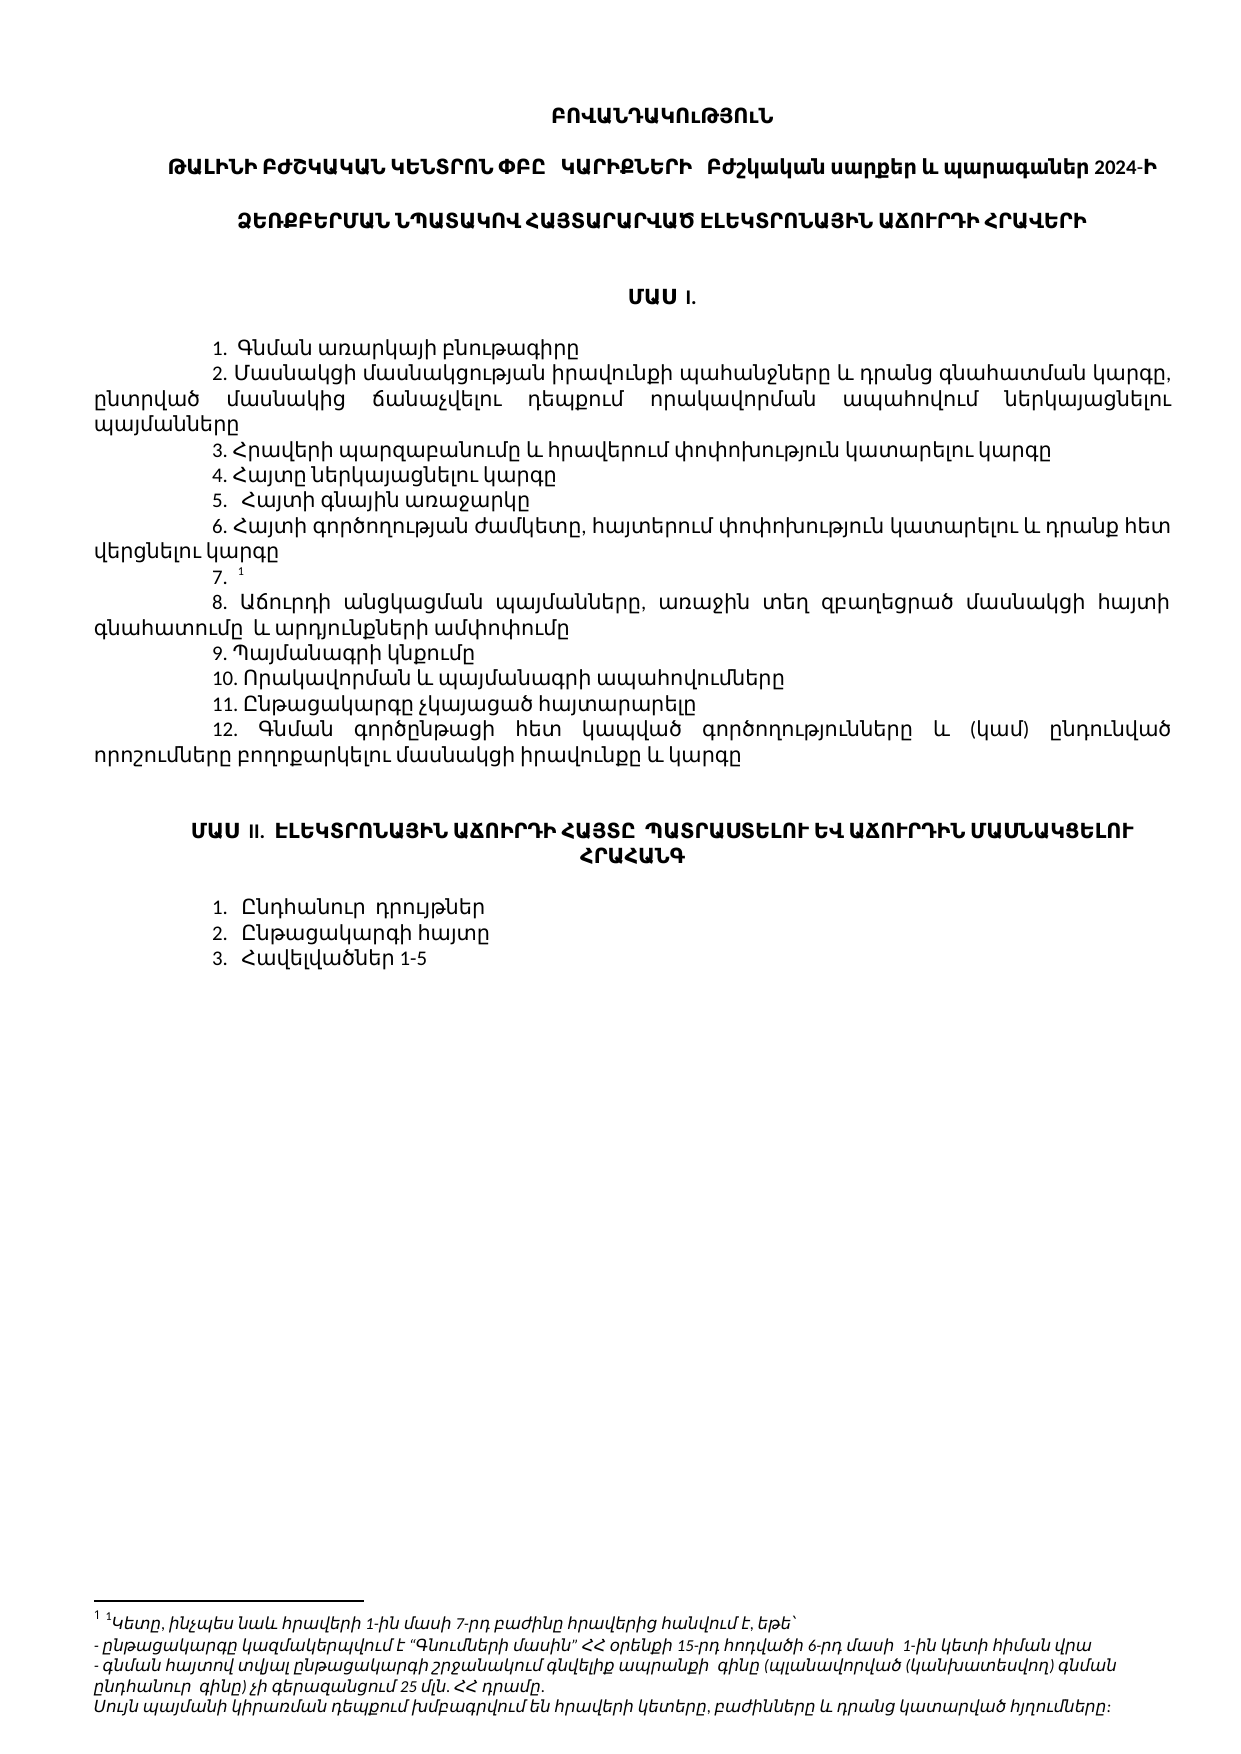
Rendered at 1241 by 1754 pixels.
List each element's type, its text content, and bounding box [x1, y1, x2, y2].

text 2. Մասնակցի մասնակցության իրավունքի պահանջները և դրանց գնահատման կարգը, ընտրված մասնակից ճանաչվելու դեպքում որակավորման ապահովում ներկայացնելու պայմանները [94, 361, 1171, 437]
text 5. Հայտի գնային առաջարկը [94, 488, 1171, 513]
text 4. Հայտը ներկայացնելու կարգը [94, 462, 1171, 488]
text 11. Ընթացակարգը չկայացած հայտարարելը [94, 691, 1171, 716]
text ԲՈՎԱՆԴԱԿՈւԹՅՈւՆ [94, 103, 1171, 128]
text 2. Ընթացակարգի հայտը [94, 920, 1171, 945]
text 9. Պայմանագրի կնքումը [94, 640, 1171, 666]
text 8. Աճուրդի անցկացման պայմանները, առաջին տեղ զբաղեցրած մասնակցի հայտի գնահատումը և արդյունքների ամփոփումը [94, 589, 1171, 640]
text 6. Հայտի գործողության ժամկետը, հայտերում փոփոխություն կատարելու և դրանք հետ վերցնելու կարգը [94, 513, 1171, 564]
text 3. Հրավերի պարզաբանումը և հրավերում փոփոխություն կատարելու կարգը [94, 437, 1171, 462]
text ԹԱԼԻՆԻ ԲԺՇԿԱԿԱՆ ԿԵՆՏՐՈՆ ՓԲԸ ԿԱՐԻՔՆԵՐԻ Բժշկական սարքեր և պարագաներ 2024-Ի [94, 154, 1171, 179]
text 1. Ընդհանուր դրույթներ [94, 894, 1171, 920]
text ՄԱՍ II. ԷԼԵԿՏՐՈՆԱՅԻՆ ԱՃՈԻՐԴԻ ՀԱՅՏԸ ՊԱՏՐԱՍՏԵԼՈՒ ԵՎ ԱՃՈՒՐԴԻՆ ՄԱՍՆԱԿՑԵԼՈՒ ՀՐԱՀԱՆԳ [94, 818, 1171, 869]
text 10. Որակավորման և պայմանագրի ապահովումները [94, 666, 1171, 691]
text 3. Հավելվածներ 1-5 [94, 945, 1171, 971]
text 1. Գնման առարկայի բնութագիրը [94, 335, 1171, 361]
text 7. 1 [94, 564, 1171, 589]
text ՁԵՌՔԲԵՐՄԱՆ ՆՊԱՏԱԿՈՎ ՀԱՅՏԱՐԱՐՎԱԾ ԷԼԵԿՏՐՈՆԱՅԻՆ ԱՃՈՒՐԴԻ ՀՐԱՎԵՐԻ [94, 208, 1171, 233]
text ՄԱՍ I. [94, 284, 1171, 310]
text 12. Գնման գործընթացի հետ կապված գործողությունները և (կամ) ընդունված որոշումները բողոքարկելու մասնակցի իրավունքը և կարգը [94, 716, 1171, 767]
